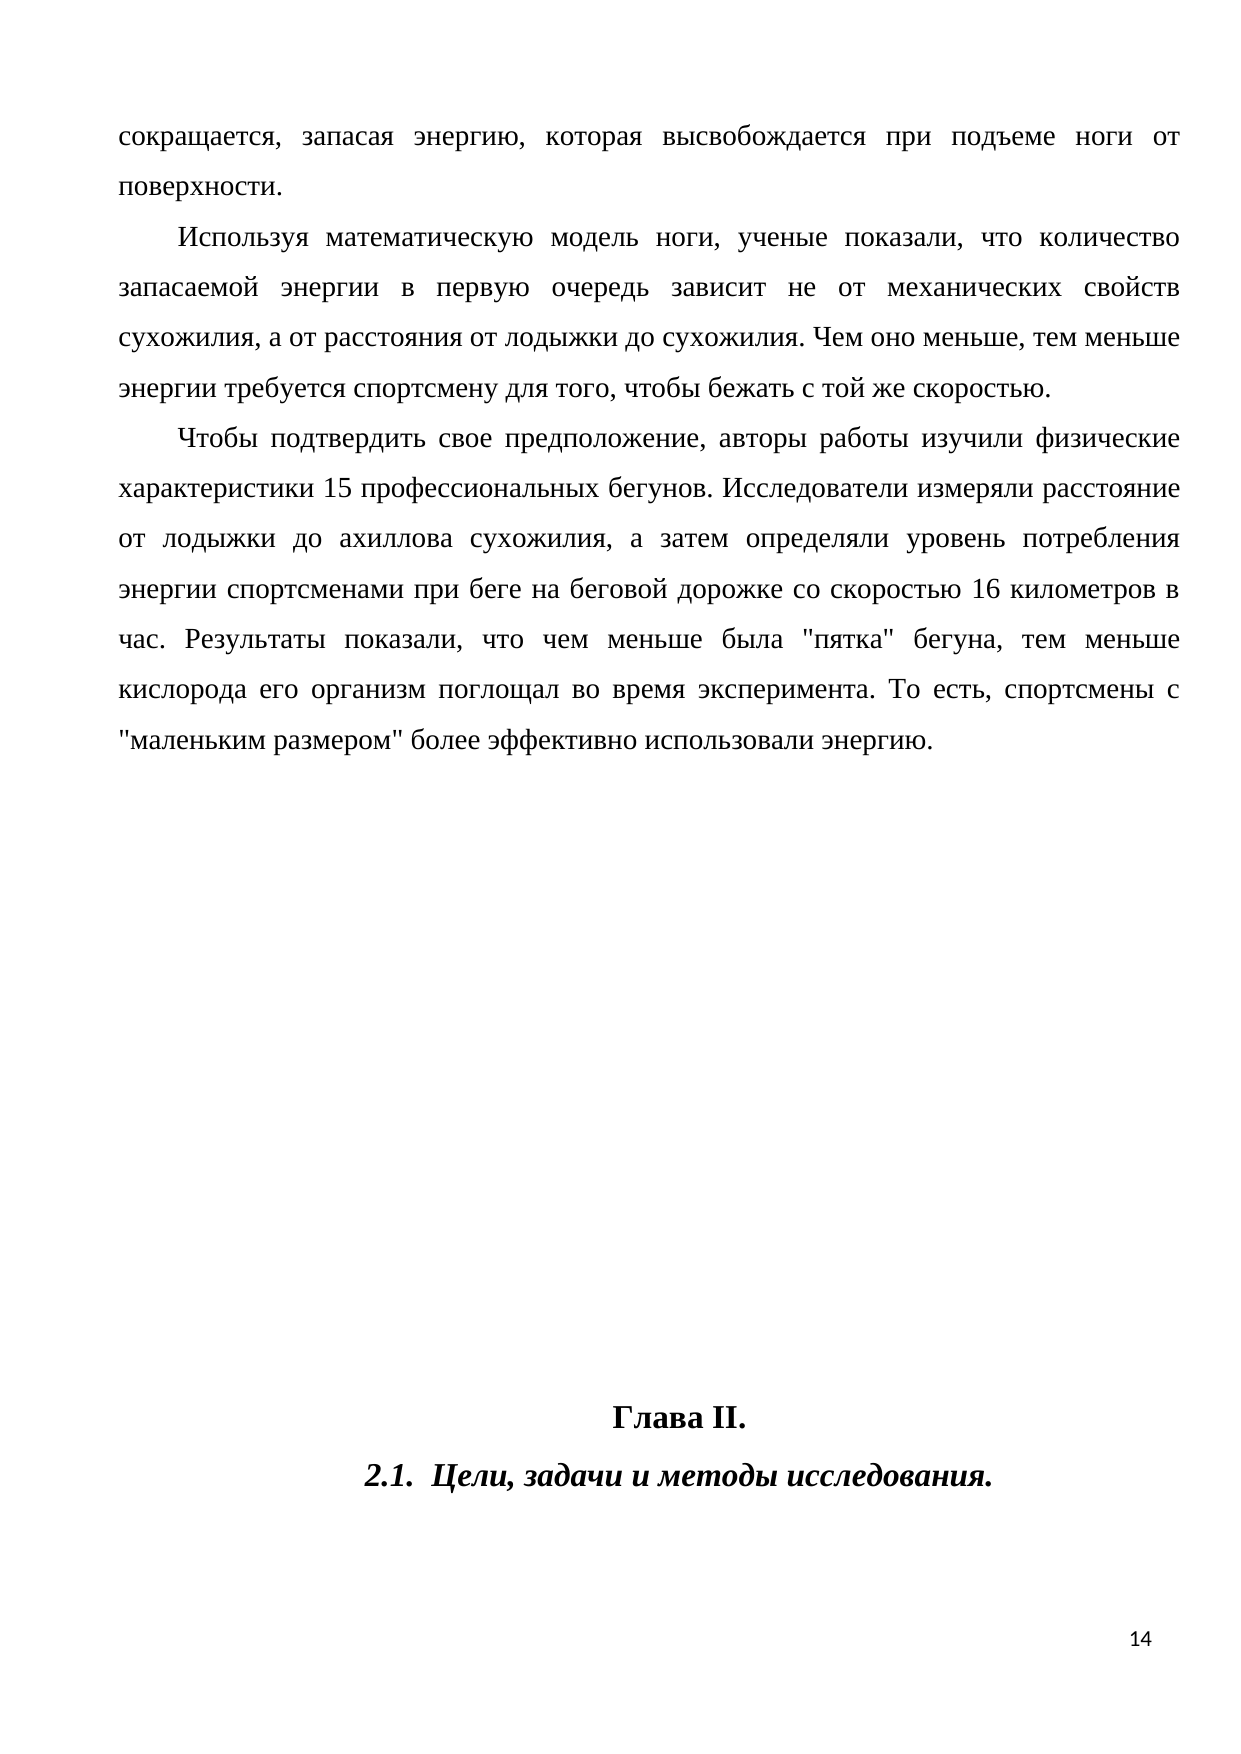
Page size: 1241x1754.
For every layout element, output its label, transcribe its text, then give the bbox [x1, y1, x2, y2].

text 2.1. Цели, задачи и методы исследования. [118, 1455, 1181, 1493]
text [118, 118, 1181, 202]
text Используя математическую модель ноги, ученые показали, что количество запасаемой энергии в первую очередь зависит не от механических свойств сухожилия, а от расстояния от лодыжки до сухожилия. Чем оно меньше, тем меньше энергии требуется спортсмену для того, чтобы бежать с той же скоростью. [118, 219, 1181, 403]
text Глава II. [118, 1397, 1181, 1436]
text Чтобы подтвердить свое предположение, авторы работы изучили физические характеристики 15 профессиональных бегунов. Исследователи измеряли расстояние от лодыжки до ахиллова сухожилия, а затем определяли уровень потребления энергии спортсменами при беге на беговой дорожке со скоростью 16 километров в час. Результаты показали, что чем меньше была "пятка" бегуна, тем меньше кислорода его организм поглощал во время эксперимента. То есть, спортсмены с "маленьким размером" более эффективно использовали энергию. [118, 420, 1181, 755]
